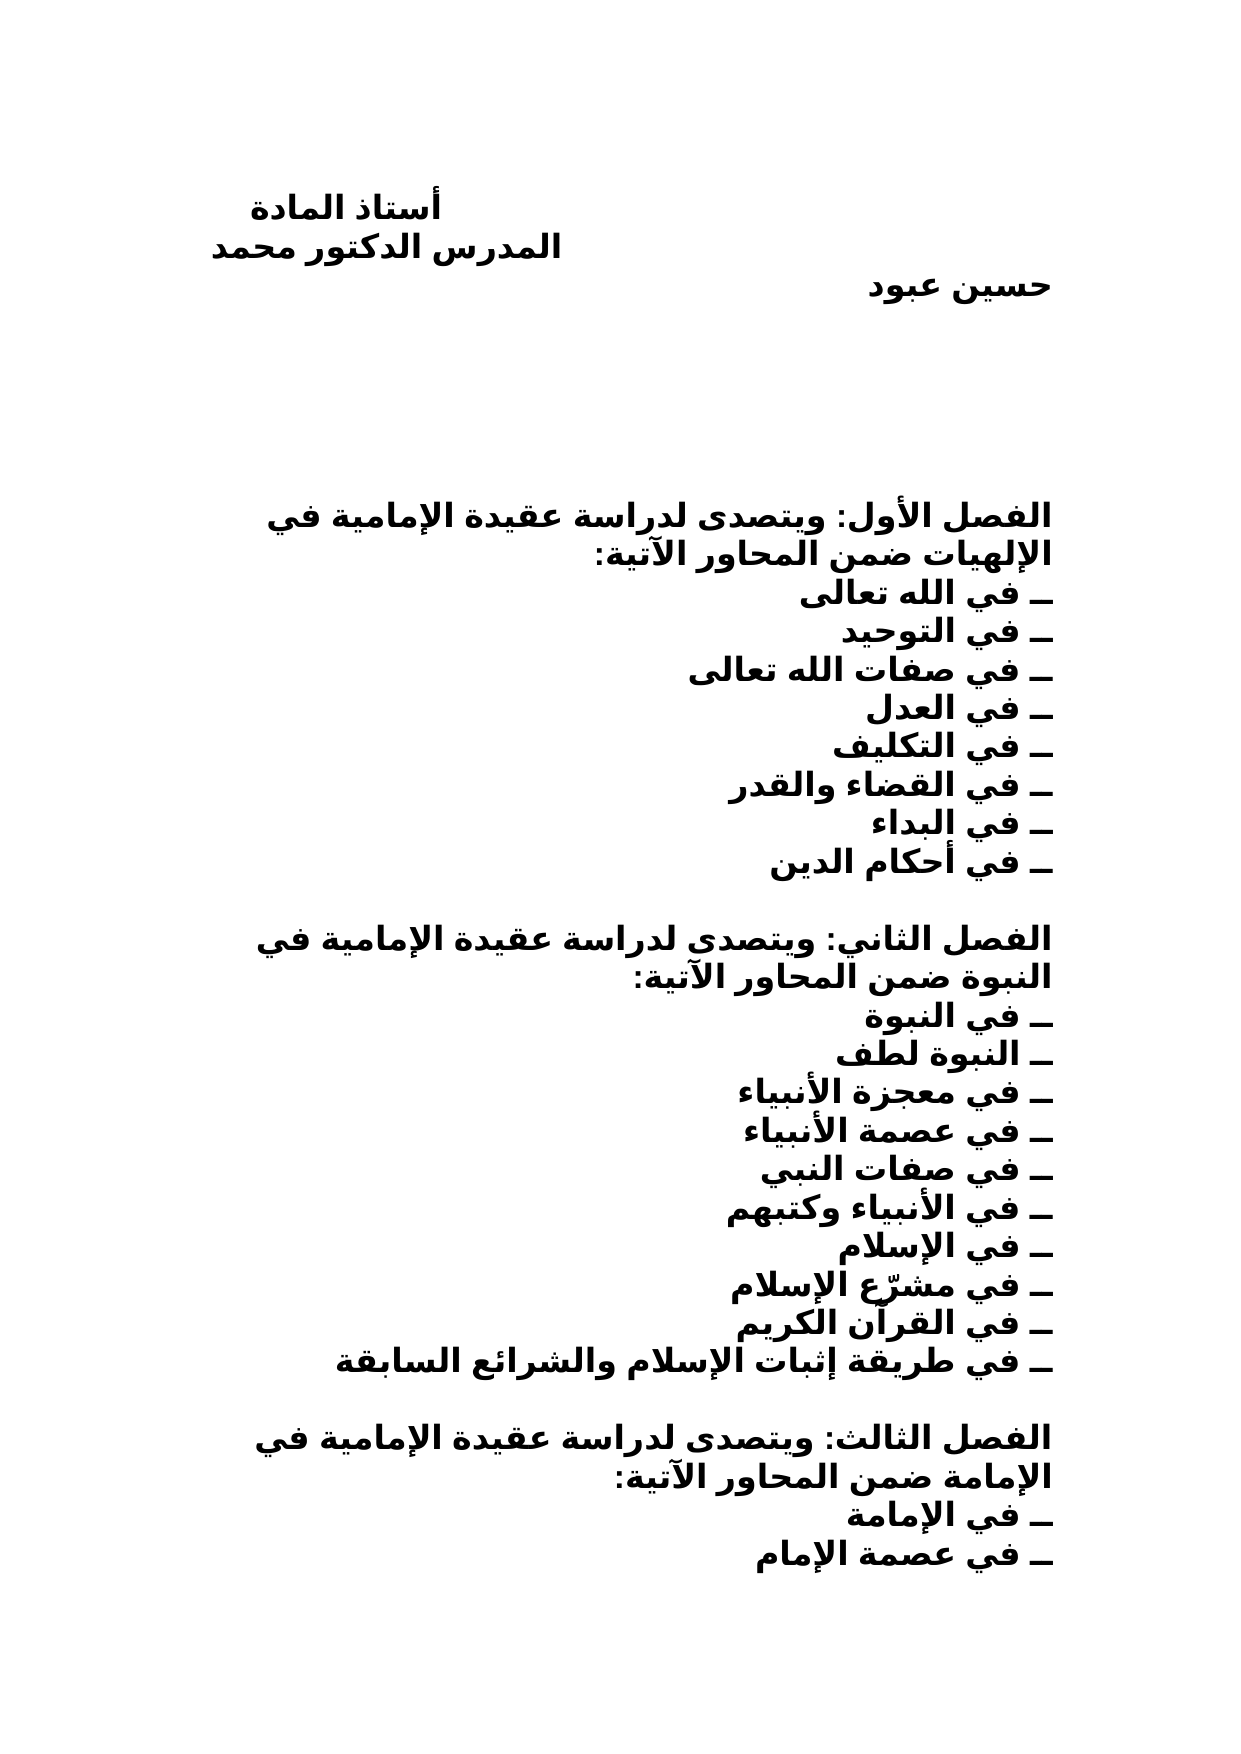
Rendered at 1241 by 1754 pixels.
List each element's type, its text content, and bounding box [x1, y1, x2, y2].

text المدرس الدكتور محمد حسين عبود [187, 227, 1053, 304]
text الفصل الأول: ويتصدى لدراسة عقيدة الإمامية في الإلهيات ضمن المحاور الآتية: [187, 496, 1053, 573]
text الفصل الثاني: ويتصدى لدراسة عقيدة الإمامية في النبوة ضمن المحاور الآتية: [187, 919, 1053, 996]
text ــ في الله تعالى [187, 573, 1053, 611]
text ــ في التكليف [187, 727, 1053, 765]
text ــ في العدل [187, 688, 1053, 727]
text أستاذ المادة [187, 188, 1053, 227]
text ــ في القرآن الكريم [187, 1303, 1053, 1342]
text ــ في صفات الله تعالى [187, 650, 1053, 688]
text ــ النبوة لطف [187, 1034, 1053, 1072]
text ــ في عصمة الأنبياء [187, 1111, 1053, 1149]
text ــ في صفات النبي [187, 1149, 1053, 1188]
text ــ في الإسلام [187, 1226, 1053, 1265]
text ــ في معجزة الأنبياء [187, 1072, 1053, 1111]
text ــ في القضاء والقدر [187, 765, 1053, 803]
text ــ في النبوة [187, 996, 1053, 1034]
text ــ في أحكام الدين [187, 842, 1053, 880]
text ــ في عصمة الإمام [187, 1534, 1053, 1572]
text ــ في البداء [187, 803, 1053, 842]
text ــ في طريقة إثبات الإسلام والشرائع السابقة [187, 1342, 1053, 1380]
text ــ في مشرّع الإسلام [187, 1265, 1053, 1303]
text ــ في الإمامة [187, 1495, 1053, 1534]
text الفصل الثالث: ويتصدى لدراسة عقيدة الإمامية في الإمامة ضمن المحاور الآتية: [187, 1418, 1053, 1495]
text ــ في التوحيد [187, 611, 1053, 650]
text ــ في الأنبياء وكتبهم [187, 1188, 1053, 1226]
